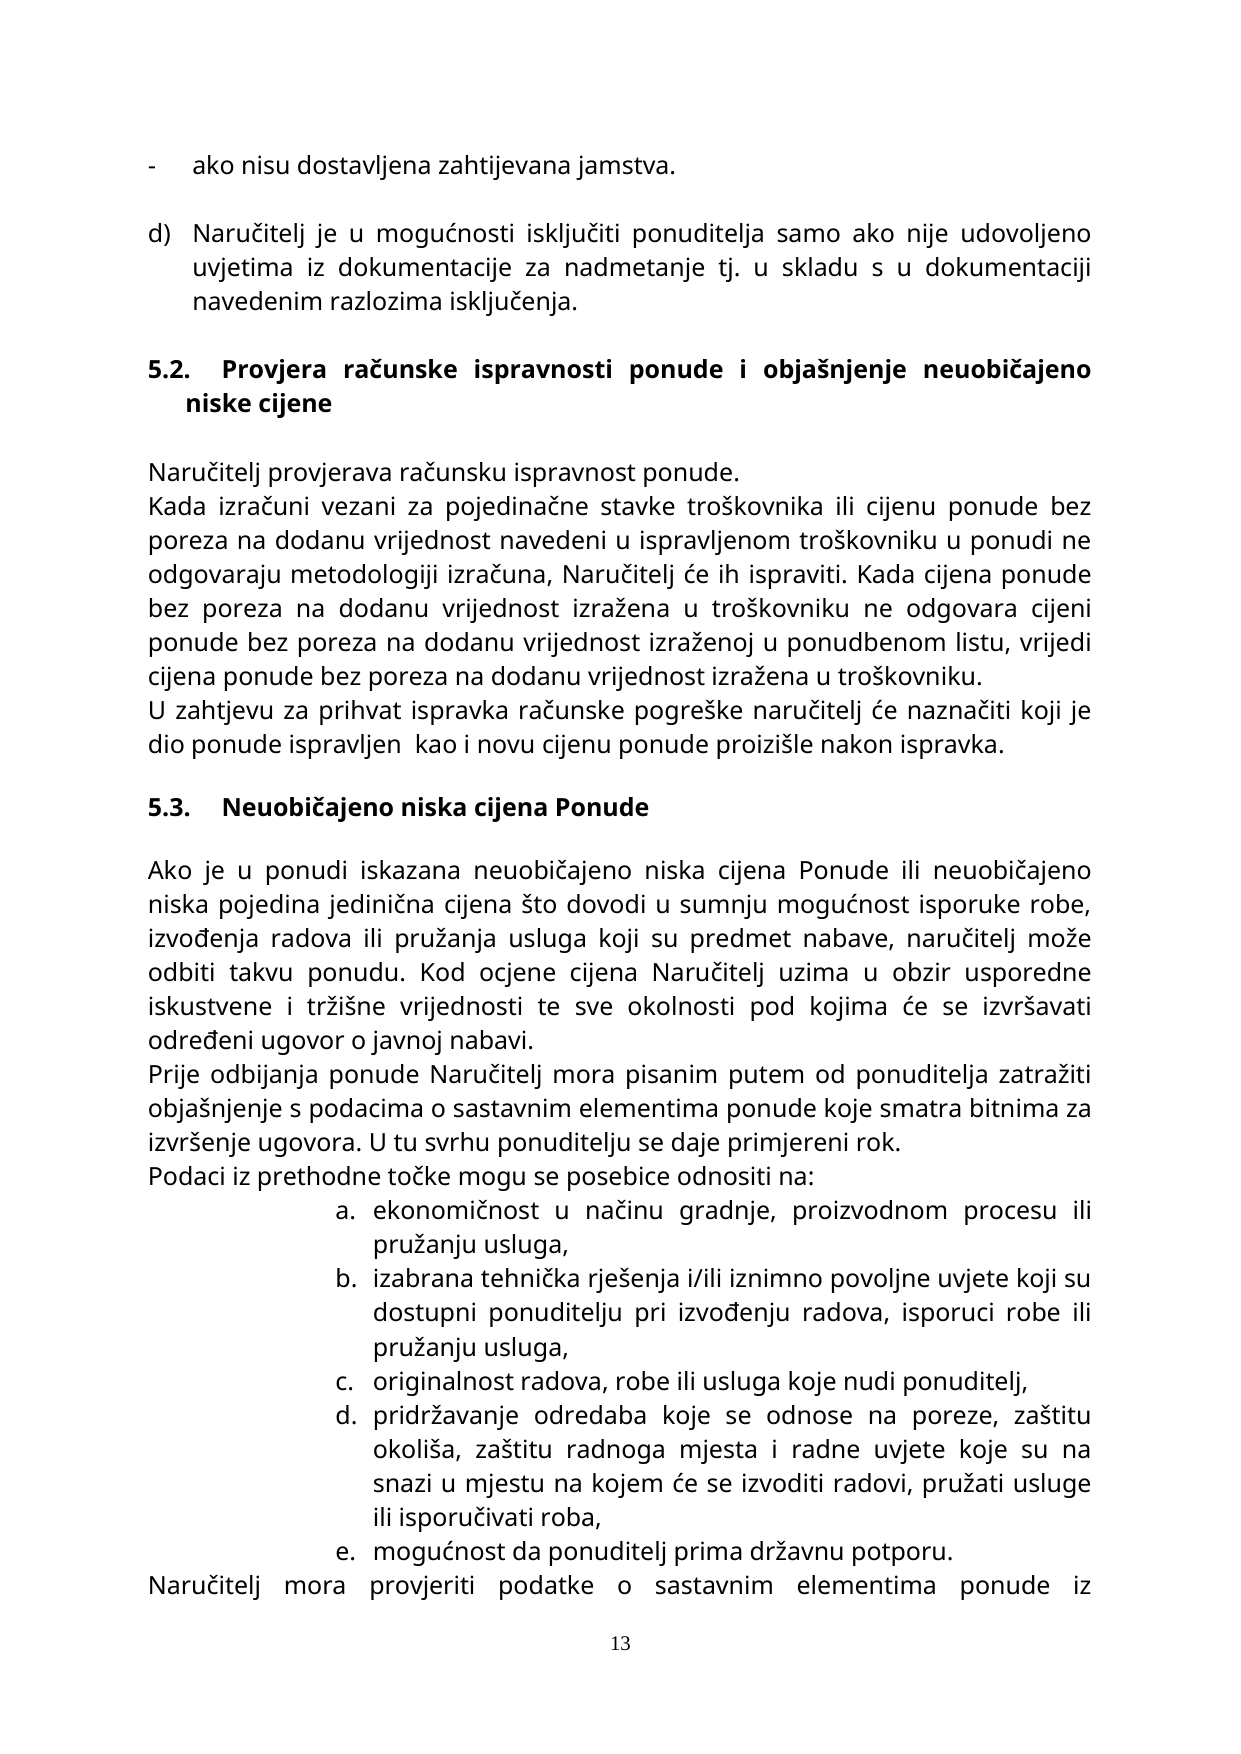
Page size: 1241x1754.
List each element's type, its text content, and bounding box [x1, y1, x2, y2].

list Provjera računske ispravnosti ponude i objašnjenje neuobičajeno niske cijene [148, 352, 1093, 420]
list pridržavanje odredaba koje se odnose na poreze, zaštitu okoliša, zaštitu radnoga mjesta i radne uvjete koje su na snazi u mjestu na kojem će se izvoditi radovi, pružati usluge ili isporučivati roba, [335, 1397, 1093, 1533]
text Ako je u ponudi iskazana neuobičajeno niska cijena Ponude ili neuobičajeno niska pojedina jedinična cijena što dovodi u sumnju mogućnost isporuke robe, izvođenja radova ili pružanja usluga koji su predmet nabave, naručitelj može odbiti takvu ponudu. Kod ocjene cijena Naručitelj uzima u obzir usporedne iskustvene i tržišne vrijednosti te sve okolnosti pod kojima će se izvršavati određeni ugovor o javnoj nabavi. [148, 852, 1093, 1057]
text Prije odbijanja ponude Naručitelj mora pisanim putem od ponuditelja zatražiti objašnjenje s podacima o sastavnim elementima ponude koje smatra bitnima za izvršenje ugovora. U tu svrhu ponuditelju se daje primjereni rok. [148, 1057, 1093, 1159]
text Kada izračuni vezani za pojedinačne stavke troškovnika ili cijenu ponude bez poreza na dodanu vrijednost navedeni u ispravljenom troškovniku u ponudi ne odgovaraju metodologiji izračuna, Naručitelj će ih ispraviti. Kada cijena ponude bez poreza na dodanu vrijednost izražena u troškovniku ne odgovara cijeni ponude bez poreza na dodanu vrijednost izraženoj u ponudbenom listu, vrijedi cijena ponude bez poreza na dodanu vrijednost izražena u troškovniku. [148, 488, 1093, 693]
text U zahtjevu za prihvat ispravka računske pogreške naručitelj će naznačiti koji je dio ponude ispravljen kao i novu cijenu ponude proizišle nakon ispravka. [148, 693, 1093, 761]
list ekonomičnost u načinu gradnje, proizvodnom procesu ili pružanju usluga, [335, 1193, 1093, 1261]
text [148, 1568, 1093, 1602]
list originalnost radova, robe ili usluga koje nudi ponuditelj, [335, 1363, 1093, 1397]
text Naručitelj provjerava računsku ispravnost ponude. [148, 454, 1093, 488]
list Naručitelj je u mogućnosti isključiti ponuditelja samo ako nije udovoljeno uvjetima iz dokumentacije za nadmetanje tj. u skladu s u dokumentaciji navedenim razlozima isključenja. [148, 216, 1093, 318]
text Podaci iz prethodne točke mogu se posebice odnositi na: [148, 1159, 1093, 1193]
list izabrana tehnička rješenja i/ili iznimno povoljne uvjete koji su dostupni ponuditelju pri izvođenju radova, isporuci robe ili pružanju usluga, [335, 1261, 1093, 1363]
list Neuobičajeno niska cijena Ponude [148, 789, 1093, 823]
list mogućnost da ponuditelj prima državnu potporu. [335, 1533, 1093, 1568]
list ako nisu dostavljena zahtijevana jamstva. [148, 148, 1093, 182]
